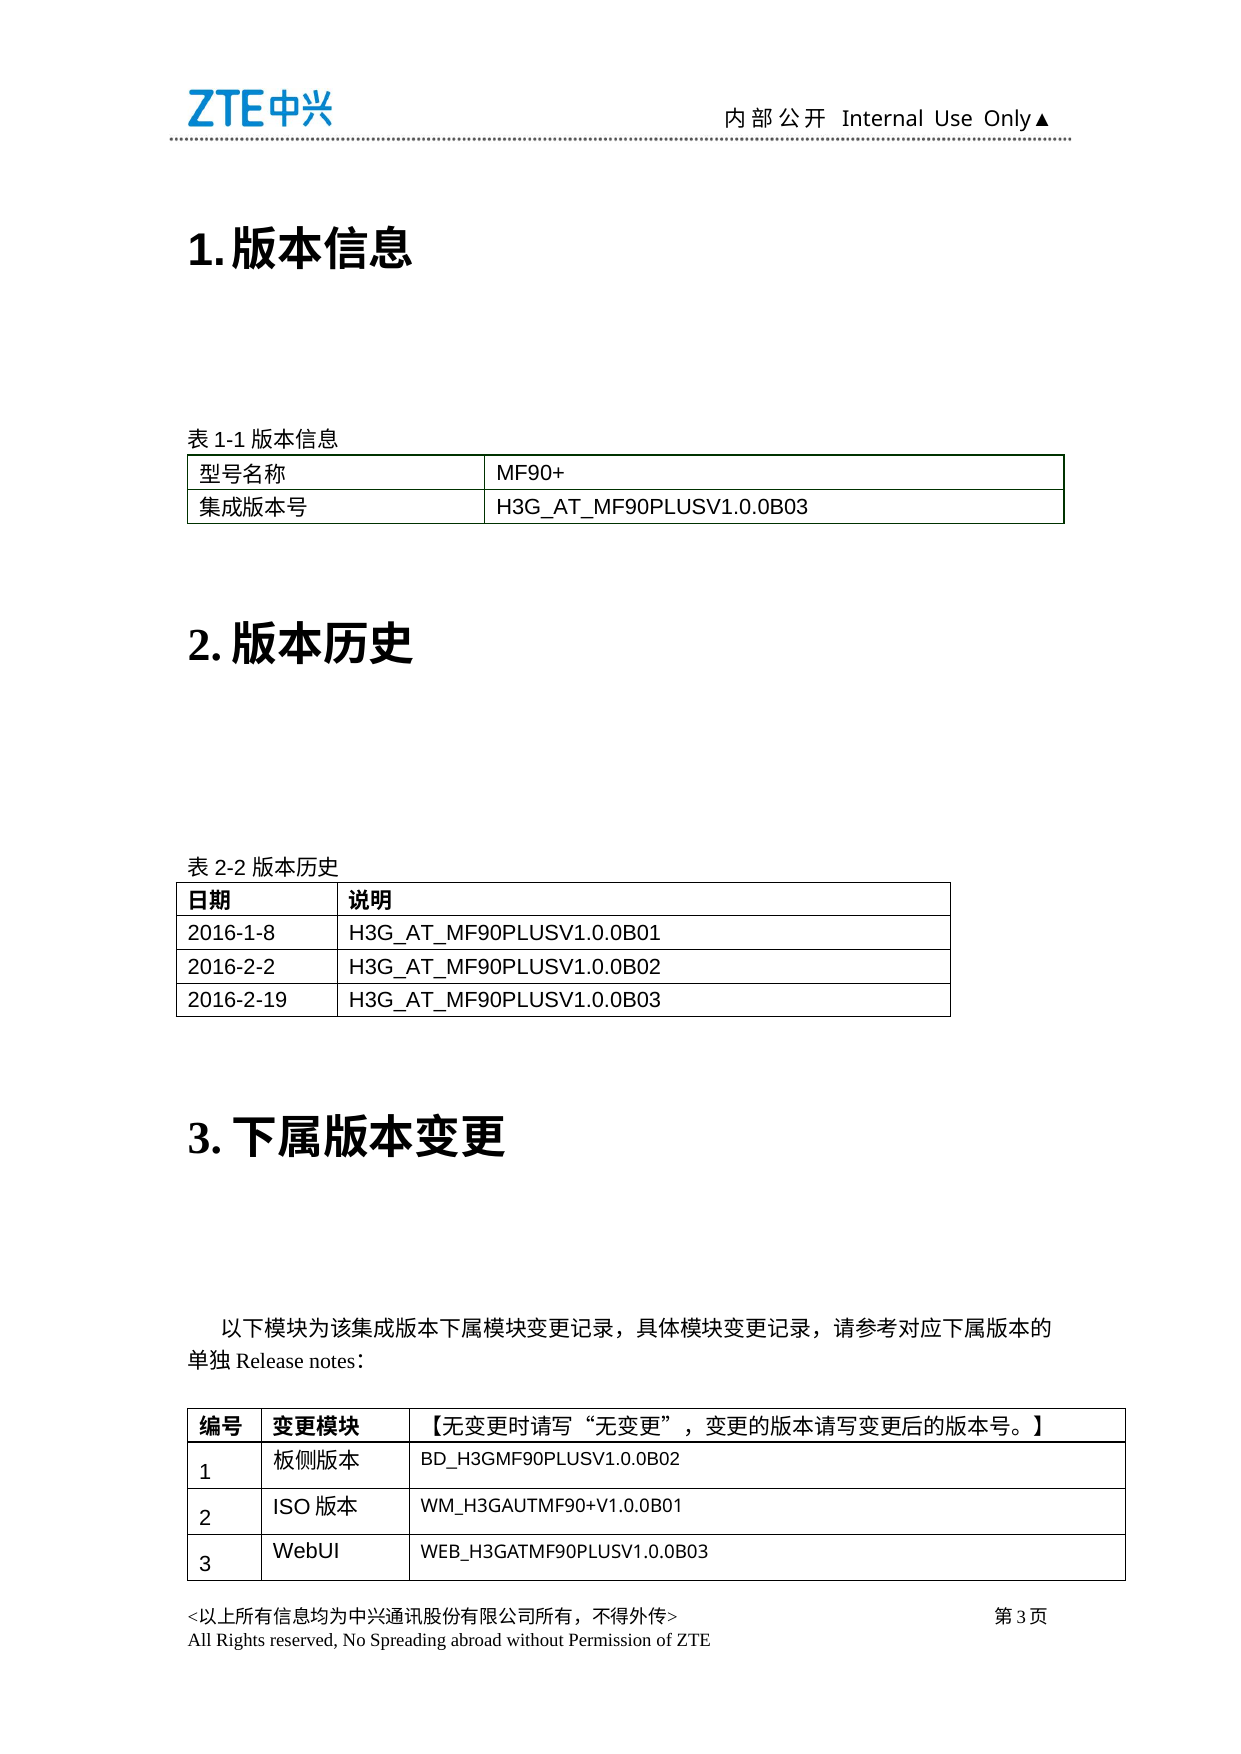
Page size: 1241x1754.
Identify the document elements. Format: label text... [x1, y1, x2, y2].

table_cell 2 [188, 1489, 261, 1533]
table_cell WebUI [262, 1535, 409, 1579]
picture [187, 88, 333, 127]
table_cell BD_H3GMF90PLUSV1.0.0B02 [410, 1443, 1125, 1487]
subtitle 版本历史 [187, 591, 1053, 689]
table_header 说明 [338, 883, 950, 915]
table_cell H3G_AT_MF90PLUSV1.0.0B01 [338, 916, 950, 949]
table_cell 2016-2-19 [177, 984, 337, 1016]
table_cell ISO版本 [262, 1489, 409, 1533]
table_cell WEB_H3GATMF90PLUSV1.0.0B03 [410, 1535, 1125, 1579]
text 表1-1 版本信息 [187, 422, 1053, 454]
table_cell H3G_AT_MF90PLUSV1.0.0B03 [485, 490, 1063, 522]
table_cell 2016-2-2 [177, 950, 337, 982]
table_header 型号名称 [188, 456, 484, 489]
table_cell 1 [188, 1443, 261, 1487]
table_cell 2016-1-8 [177, 916, 337, 949]
table_cell 3 [188, 1535, 261, 1579]
table_cell WM_H3GAUTMF90+V1.0.0B01 [410, 1489, 1125, 1533]
table_header 【无变更时请写“无变更”，变更的版本请写变更后的版本号。】 [410, 1409, 1125, 1441]
text 以下模块为该集成版本下属模块变更记录，具体模块变更记录，请参考对应下属版本的单独Release notes： [187, 1310, 1053, 1375]
subtitle 版本信息 [187, 196, 1053, 294]
table_cell H3G_AT_MF90PLUSV1.0.0B03 [338, 984, 950, 1016]
table_cell H3G_AT_MF90PLUSV1.0.0B02 [338, 950, 950, 982]
table_header 变更模块 [262, 1409, 409, 1441]
subtitle 下属版本变更 [187, 1085, 1053, 1182]
picture [169, 134, 1072, 144]
table_header 编号 [188, 1409, 261, 1441]
table_cell 集成版本号 [188, 490, 484, 522]
text 表 2-2 版本历史 [187, 849, 1053, 882]
table_header MF90+ [485, 456, 1063, 489]
table_header 日期 [177, 883, 337, 915]
table_cell 板侧版本 [262, 1443, 409, 1487]
